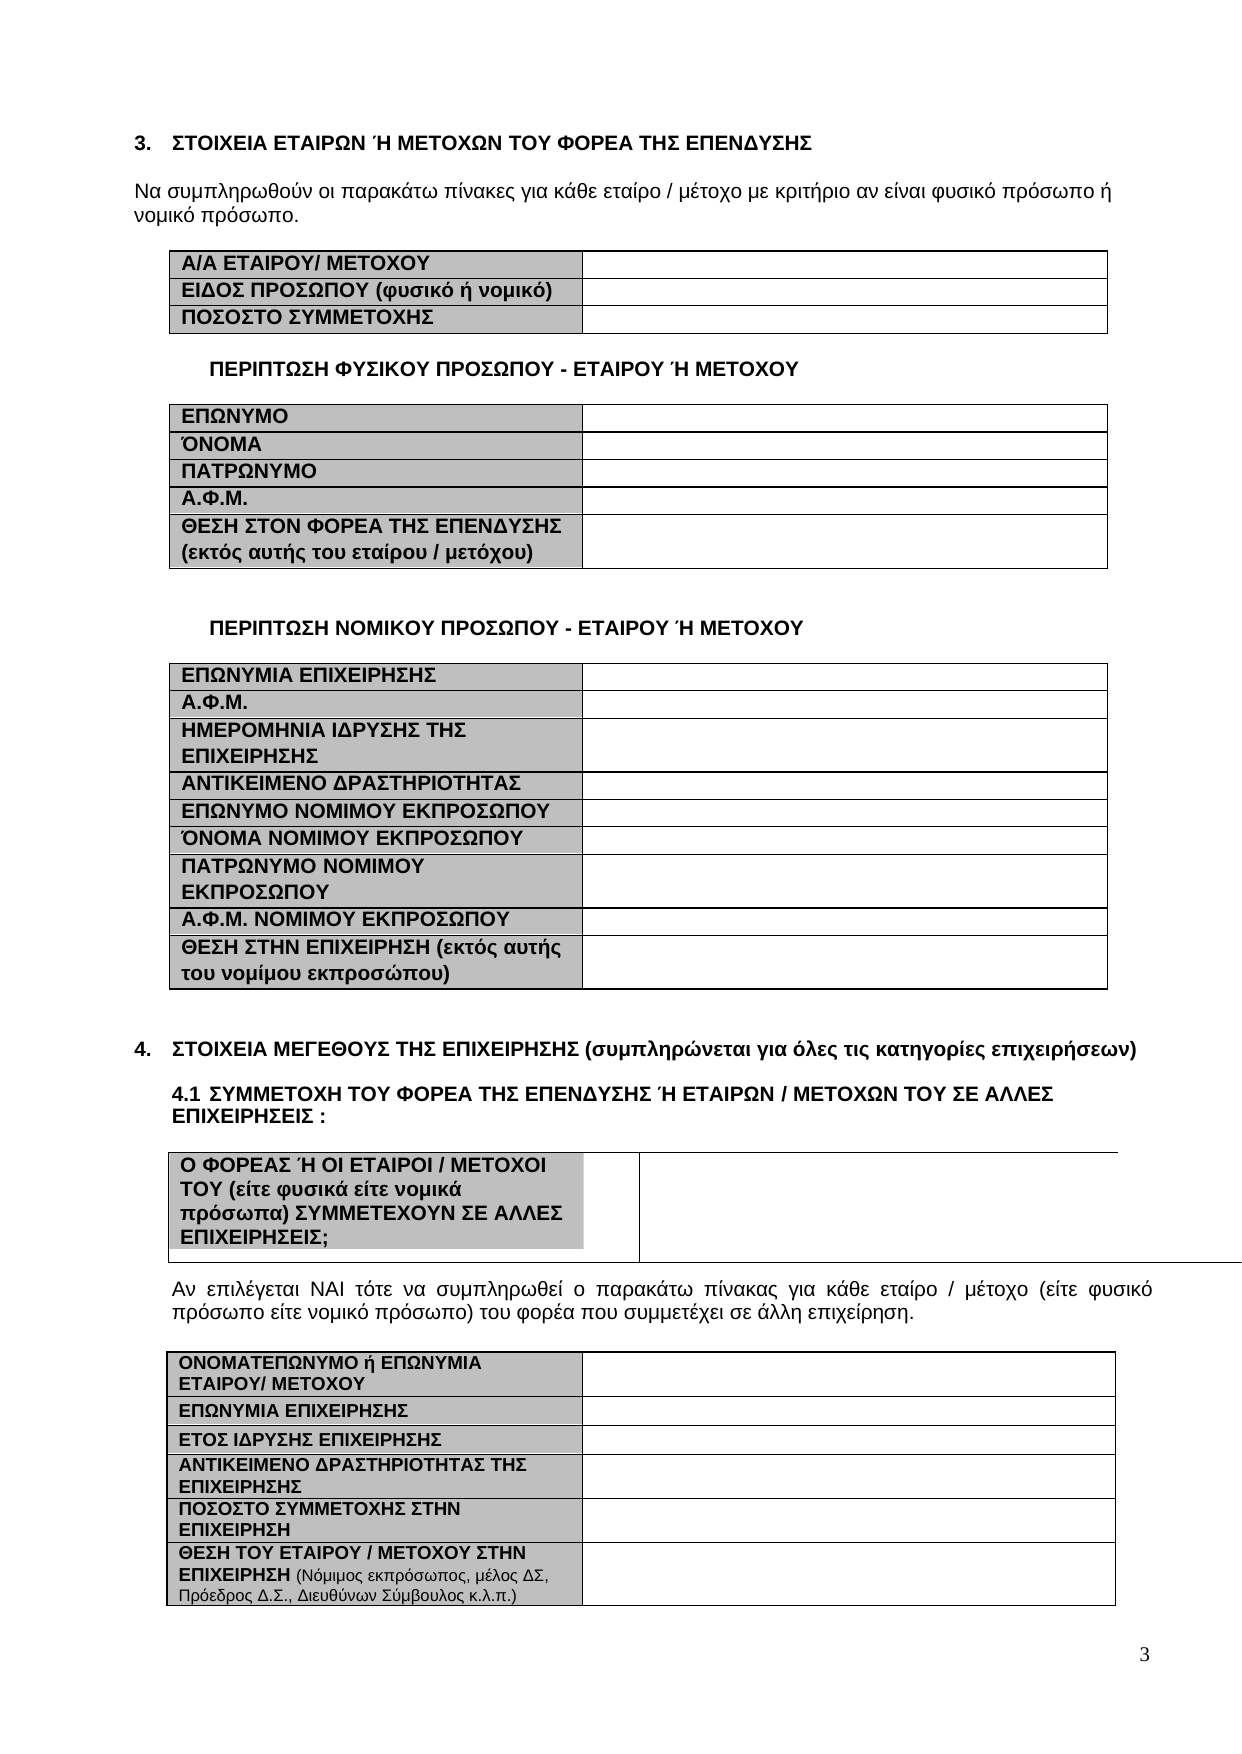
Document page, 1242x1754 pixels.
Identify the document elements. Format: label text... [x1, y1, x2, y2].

table_cell ΠΑΤΡΩΝΥΜΟ ΝΟΜΙΜΟΥ ΕΚΠΡΟΣΩΠΟΥ [170, 855, 582, 907]
table_cell [583, 433, 1107, 459]
table_cell ΠΟΣΟΣΤΟ ΣΥΜΜΕΤΟΧΗΣ ΣΤΗΝ ΕΠΙΧΕΙΡΗΣΗ [168, 1499, 582, 1542]
table_cell [583, 773, 1107, 799]
table_cell ΘΕΣΗ ΣΤΗΝ ΕΠΙΧΕΙΡΗΣΗ (εκτός αυτής του νομίμου εκπροσώπου) [170, 936, 582, 988]
table_header [583, 405, 1107, 431]
table_cell [583, 1426, 1115, 1453]
table_header [583, 664, 1107, 690]
table_header ΟΝΟΜΑΤΕΠΩΝΥΜΟ ή ΕΠΩΝΥΜΙΑ ΕΤΑΙΡΟΥ/ ΜΕΤΟΧΟΥ [168, 1353, 582, 1396]
table_cell [583, 460, 1107, 486]
table_cell [583, 1455, 1115, 1498]
table_cell [583, 1397, 1115, 1424]
text Αν επιλέγεται ΝΑΙ τότε να συμπληρωθεί ο παρακάτω πίνακας για κάθε εταίρο / μέτοχο (είτε φυσικό πρόσωπο είτε νομικό πρόσωπο) του φορέα που συμμετέχει σε άλλη επιχείρηση. [172, 1278, 1157, 1324]
table_cell [583, 936, 1107, 988]
table_cell ΠΟΣΟΣΤΟ ΣΥΜΜΕΤΟΧΗΣ [170, 306, 582, 333]
text ΠΕΡΙΠΤΩΣΗ ΦΥΣΙΚΟΥ ΠΡΟΣΩΠΟΥ - ΕΤΑΙΡΟΥ Ή ΜΕΤΟΧΟΥ [209, 357, 1164, 380]
table_header Α/Α ΕΤΑΙΡΟΥ/ ΜΕΤΟΧΟΥ [170, 252, 582, 278]
table_cell ΕΠΩΝΥΜΟ ΝΟΜΙΜΟΥ ΕΚΠΡΟΣΩΠΟΥ [170, 800, 582, 826]
table_cell [583, 909, 1107, 934]
table_cell [583, 1499, 1115, 1542]
table_cell ΑΝΤΙΚΕΙΜΕΝΟ ΔΡΑΣΤΗΡΙΟΤΗΤΑΣ ΤΗΣ ΕΠΙΧΕΙΡΗΣΗΣ [168, 1455, 582, 1498]
table_cell [583, 515, 1107, 567]
table_cell [583, 306, 1107, 333]
table_cell [583, 488, 1107, 513]
table_cell [583, 719, 1107, 771]
table_cell ΑΝΤΙΚΕΙΜΕΝΟ ΔΡΑΣΤΗΡΙΟΤΗΤΑΣ [170, 773, 582, 799]
table_cell [583, 691, 1107, 717]
table_cell ΕΤΟΣ ΙΔΡΥΣΗΣ ΕΠΙΧΕΙΡΗΣΗΣ [168, 1426, 582, 1453]
table_cell ΘΕΣΗ ΤΟΥ ΕΤΑΙΡΟΥ / ΜΕΤΟΧΟΥ ΣΤΗΝ ΕΠΙΧΕΙΡΗΣΗ (Νόμιμος εκπρόσωπος, μέλος ΔΣ, Πρόεδρος Δ.Σ., Διευθύνων Σύμβουλος κ.λ.π.) [168, 1543, 582, 1605]
table_cell Α.Φ.Μ. [170, 691, 582, 717]
table_header [583, 252, 1107, 278]
table_header ΕΠΩΝΥΜΟ [170, 405, 582, 431]
table_cell ΌΝΟΜΑ [170, 433, 582, 459]
text 4.1 ΣΥΜΜΕΤΟΧΗ ΤΟΥ ΦΟΡΕΑ ΤΗΣ ΕΠΕΝΔΥΣΗΣ Ή ΕΤΑΙΡΩΝ / ΜΕΤΟΧΩΝ ΤΟΥ ΣΕ ΑΛΛΕΣ ΕΠΙΧΕΙΡΗΣΕΙΣ : [172, 1083, 1059, 1128]
table_cell ΘΕΣΗ ΣΤΟΝ ΦΟΡΕΑ ΤΗΣ ΕΠΕΝΔΥΣΗΣ (εκτός αυτής του εταίρου / μετόχου) [170, 515, 582, 567]
table_header [583, 1353, 1115, 1396]
table_cell [583, 855, 1107, 907]
table_cell [583, 279, 1107, 305]
text ΠΕΡΙΠΤΩΣΗ ΝΟΜΙΚΟΥ ΠΡΟΣΩΠΟΥ - ΕΤΑΙΡΟΥ Ή ΜΕΤΟΧΟΥ [209, 616, 1164, 639]
table_cell ΕΠΩΝΥΜΙΑ ΕΠΙΧΕΙΡΗΣΗΣ [168, 1397, 582, 1424]
table_cell [583, 800, 1107, 826]
text Ο ΦΟΡΕΑΣ Ή ΟΙ ΕΤΑΙΡΟΙ / ΜΕΤΟΧΟΙ ΤΟΥ (είτε φυσικά είτε νομικά πρόσωπα) ΣΥΜΜΕΤΕΧΟΥΝ ΣΕ ΑΛΛΕΣ ΕΠΙΧΕΙΡΗΣΕΙΣ; [180, 1153, 568, 1249]
table_cell Α.Φ.Μ. [170, 488, 582, 513]
table_cell [583, 827, 1107, 853]
text 4. ΣΤΟΙΧΕΙΑ ΜΕΓΕΘΟΥΣ ΤΗΣ ΕΠΙΧΕΙΡΗΣΗΣ (συμπληρώνεται για όλες τις κατηγορίες επιχειρήσεων) [134, 1037, 1164, 1061]
table_cell ΕΙΔΟΣ ΠΡΟΣΩΠΟΥ (φυσικό ή νομικό) [170, 279, 582, 305]
table_cell [583, 1543, 1115, 1605]
text Να συμπληρωθούν οι παρακάτω πίνακες για κάθε εταίρο / μέτοχο με κριτήριο αν είναι φυσικό πρόσωπο ή νομικό πρόσωπο. [134, 179, 1115, 227]
table_cell ΠΑΤΡΩΝΥΜΟ [170, 460, 582, 486]
table_cell ΌΝΟΜΑ ΝΟΜΙΜΟΥ ΕΚΠΡΟΣΩΠΟΥ [170, 827, 582, 853]
table_header ΕΠΩΝΥΜΙΑ ΕΠΙΧΕΙΡΗΣΗΣ [170, 664, 582, 690]
table_cell ΗΜΕΡΟΜΗΝΙΑ ΙΔΡΥΣΗΣ ΤΗΣ ΕΠΙΧΕΙΡΗΣΗΣ [170, 719, 582, 771]
text 3. ΣΤΟΙΧΕΙΑ ΕΤΑΙΡΩΝ Ή ΜΕΤΟΧΩΝ ΤΟΥ ΦΟΡΕΑ ΤΗΣ ΕΠΕΝΔΥΣΗΣ [134, 131, 1164, 155]
table_cell Α.Φ.Μ. ΝΟΜΙΜΟΥ ΕΚΠΡΟΣΩΠΟΥ [170, 909, 582, 934]
